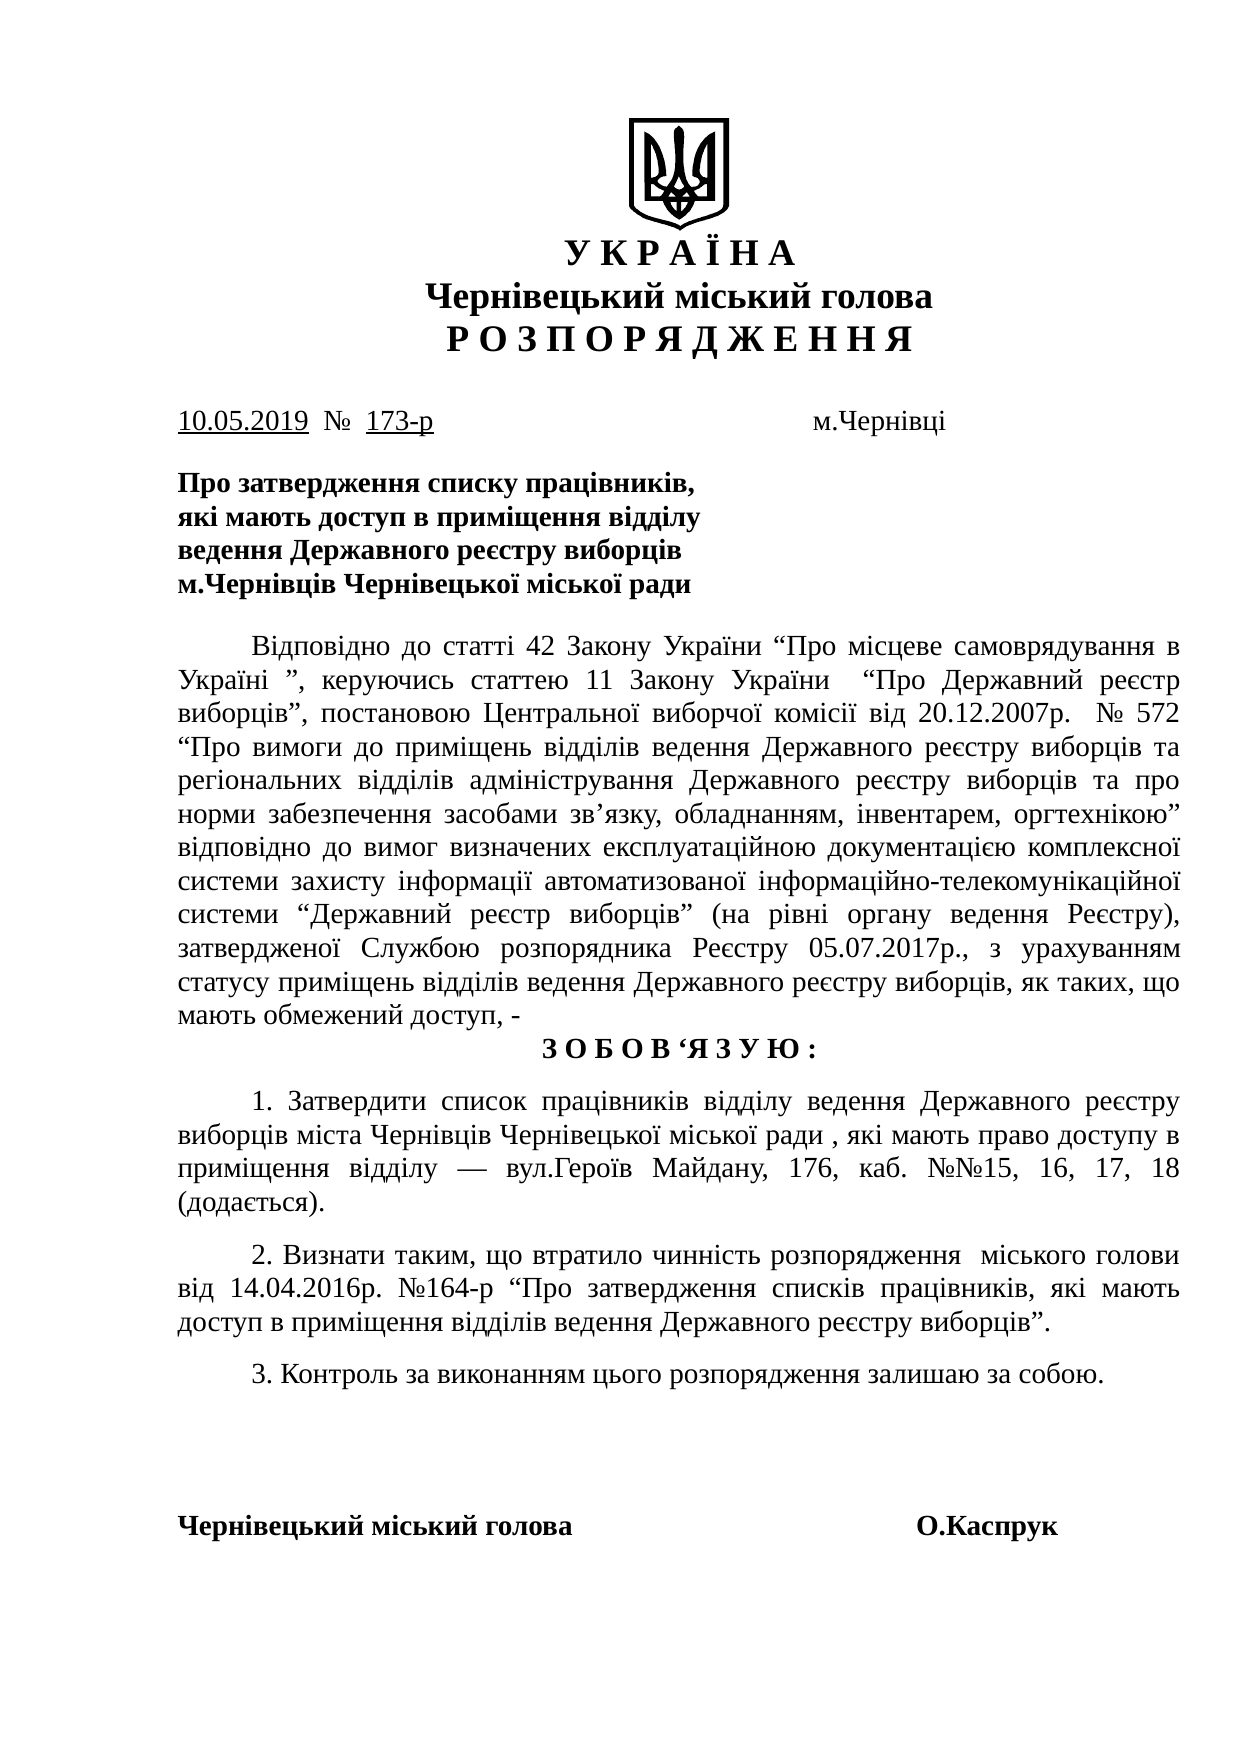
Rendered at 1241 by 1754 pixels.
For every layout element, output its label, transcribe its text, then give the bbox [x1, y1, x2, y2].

text Чернівецький міський голова О.Каспрук [177, 1508, 1181, 1541]
text Р О З П О Р Я Д Ж Е Н Н Я [177, 317, 1181, 360]
text 10.05.2019 № 173-р м.Чернівці [177, 403, 1181, 437]
text З О Б О В ‘Я З У Ю : [177, 1031, 1181, 1064]
text які мають доступ в приміщення відділу [177, 499, 1181, 532]
text Відповідно до статті 42 Закону України “Про місцеве самоврядування в Україні ”, керуючись статтею 11 Закону України “Про Державний реєстр виборців”, постановою Центральної виборчої комісії від 20.12.2007р. № 572 “Про вимоги до приміщень відділів ведення Державного реєстру виборців та регіональних відділів адміністрування Державного реєстру виборців та про норми забезпечення засобами зв’язку, обладнанням, інвентарем, оргтехнікою” відповідно до вимог визначених експлуатаційною документацією комплексної системи захисту інформації автоматизованої інформаційно-телекомунікаційної системи “Державний реєстр виборців” (на рівні органу ведення Реєстру), затвердженої Службою розпорядника Реєстру 05.07.2017р., з урахуванням статусу приміщень відділів ведення Державного реєстру виборців, як таких, що мають обмежений доступ, - [177, 628, 1181, 1031]
text У К Р А Ї Н А [177, 231, 1181, 274]
text 1. Затвердити список працівників відділу ведення Державного реєстру виборців міста Чернівців Чернівецької міської ради , які мають право доступу в приміщення відділу — вул.Героїв Майдану, 176, каб. №№15, 16, 17, 18 (додається). [177, 1083, 1181, 1218]
text 2. Визнати таким, що втратило чинність розпорядження міського голови від 14.04.2016р. №164-р “Про затвердження списків працівників, які мають доступ в приміщення відділів ведення Державного реєстру виборців”. [177, 1237, 1181, 1337]
text м.Чернівців Чернівецької міської ради [177, 566, 1181, 599]
text Про затвердження списку працівників, [177, 465, 1181, 499]
text ведення Державного реєстру виборців [177, 532, 1181, 566]
text 3. Контроль за виконанням цього розпорядження залишаю за собою. [177, 1357, 1181, 1390]
text Чернівецький міський голова [177, 274, 1181, 317]
